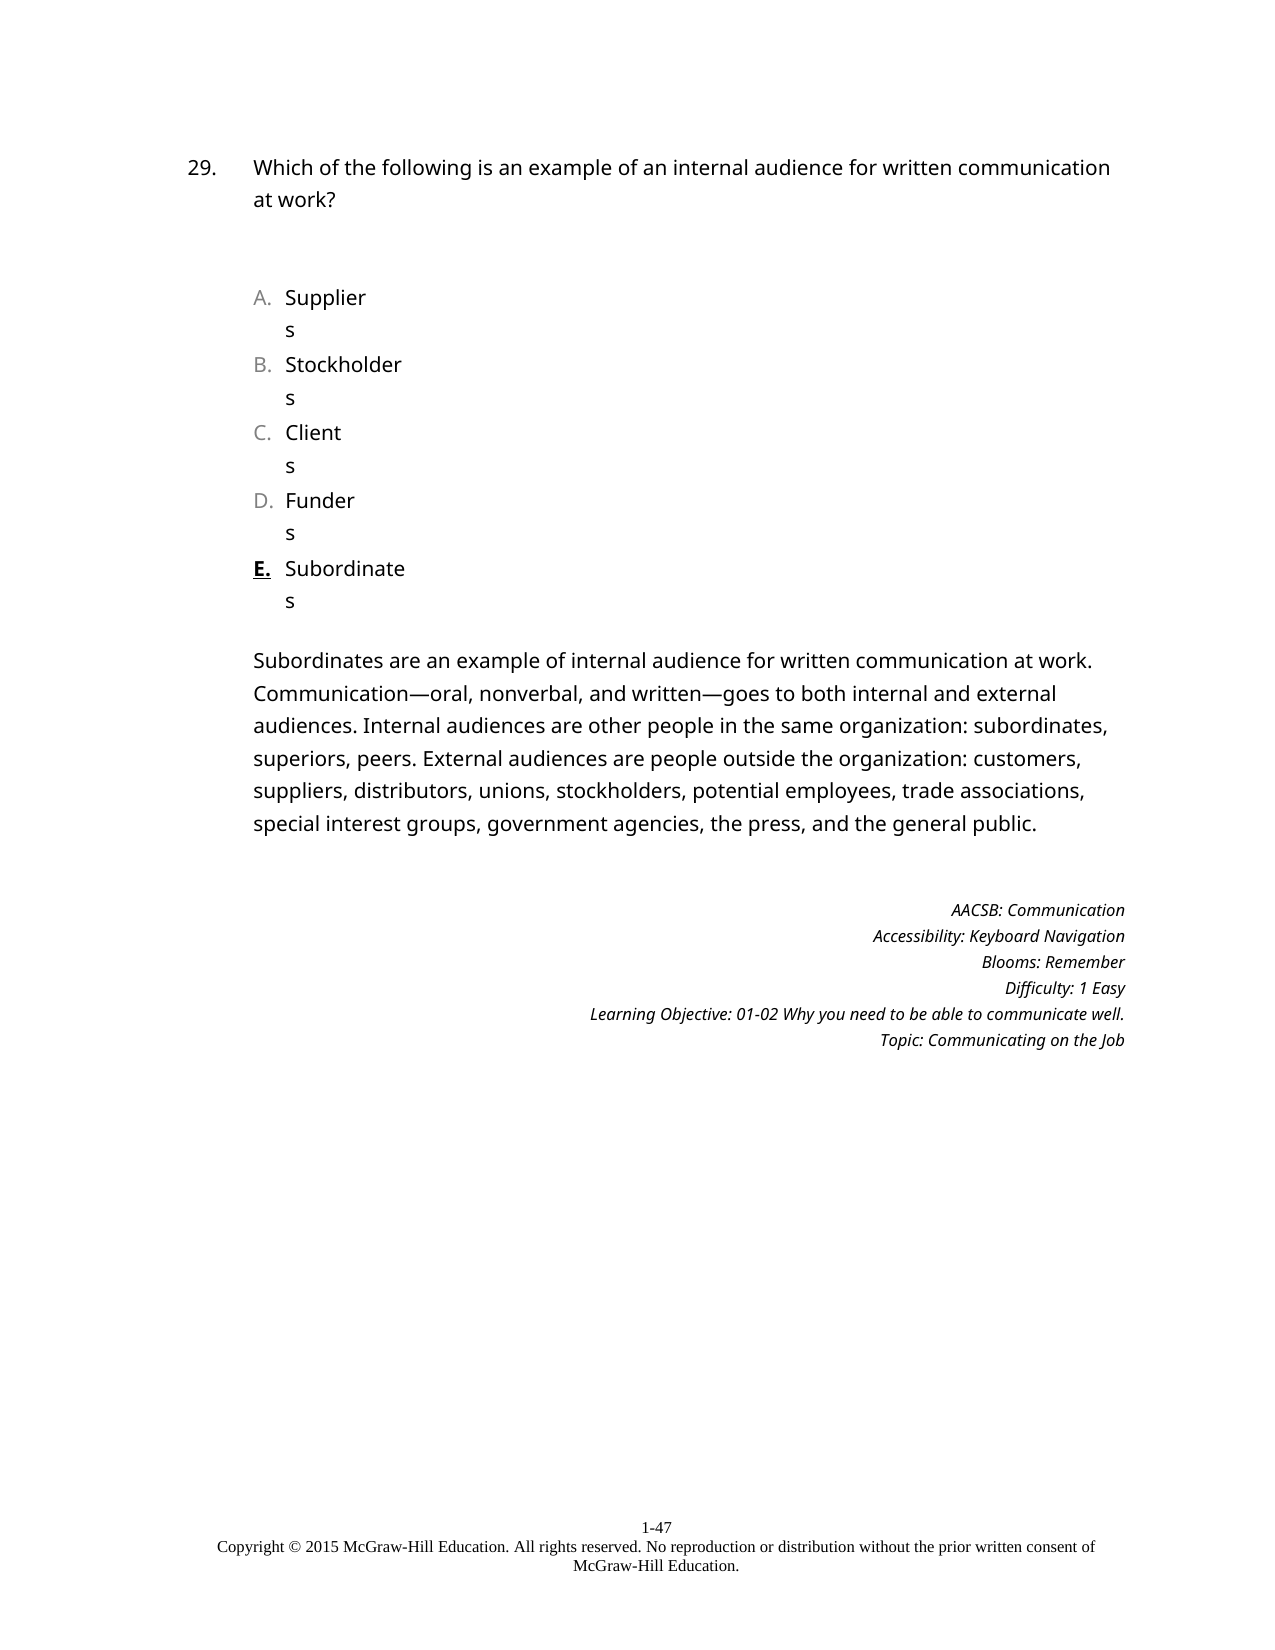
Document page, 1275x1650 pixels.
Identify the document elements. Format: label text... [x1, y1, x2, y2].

table_header Which of the following is an example of an internal audience for written communication at work? Subordinates are an example of internal audience for written communication at work. Communication—oral, nonverbal, and written—goes to both internal and external audiences. Internal audiences are other people in the same organization: subordinates, superiors, peers. External audiences are people outside the organization: customers, suppliers, distributors, unions, stockholders, potential employees, trade associations, special interest groups, government agencies, the press, and the general public. [253, 153, 1125, 869]
table_header AACSB: Communication Accessibility: Keyboard Navigation Blooms: Remember Difficulty: 1 Easy Learning Objective: 01-02 Why you need to be able to communicate well. Topic: Communicating on the Job [188, 899, 1125, 1087]
table_header 29. [188, 153, 253, 869]
